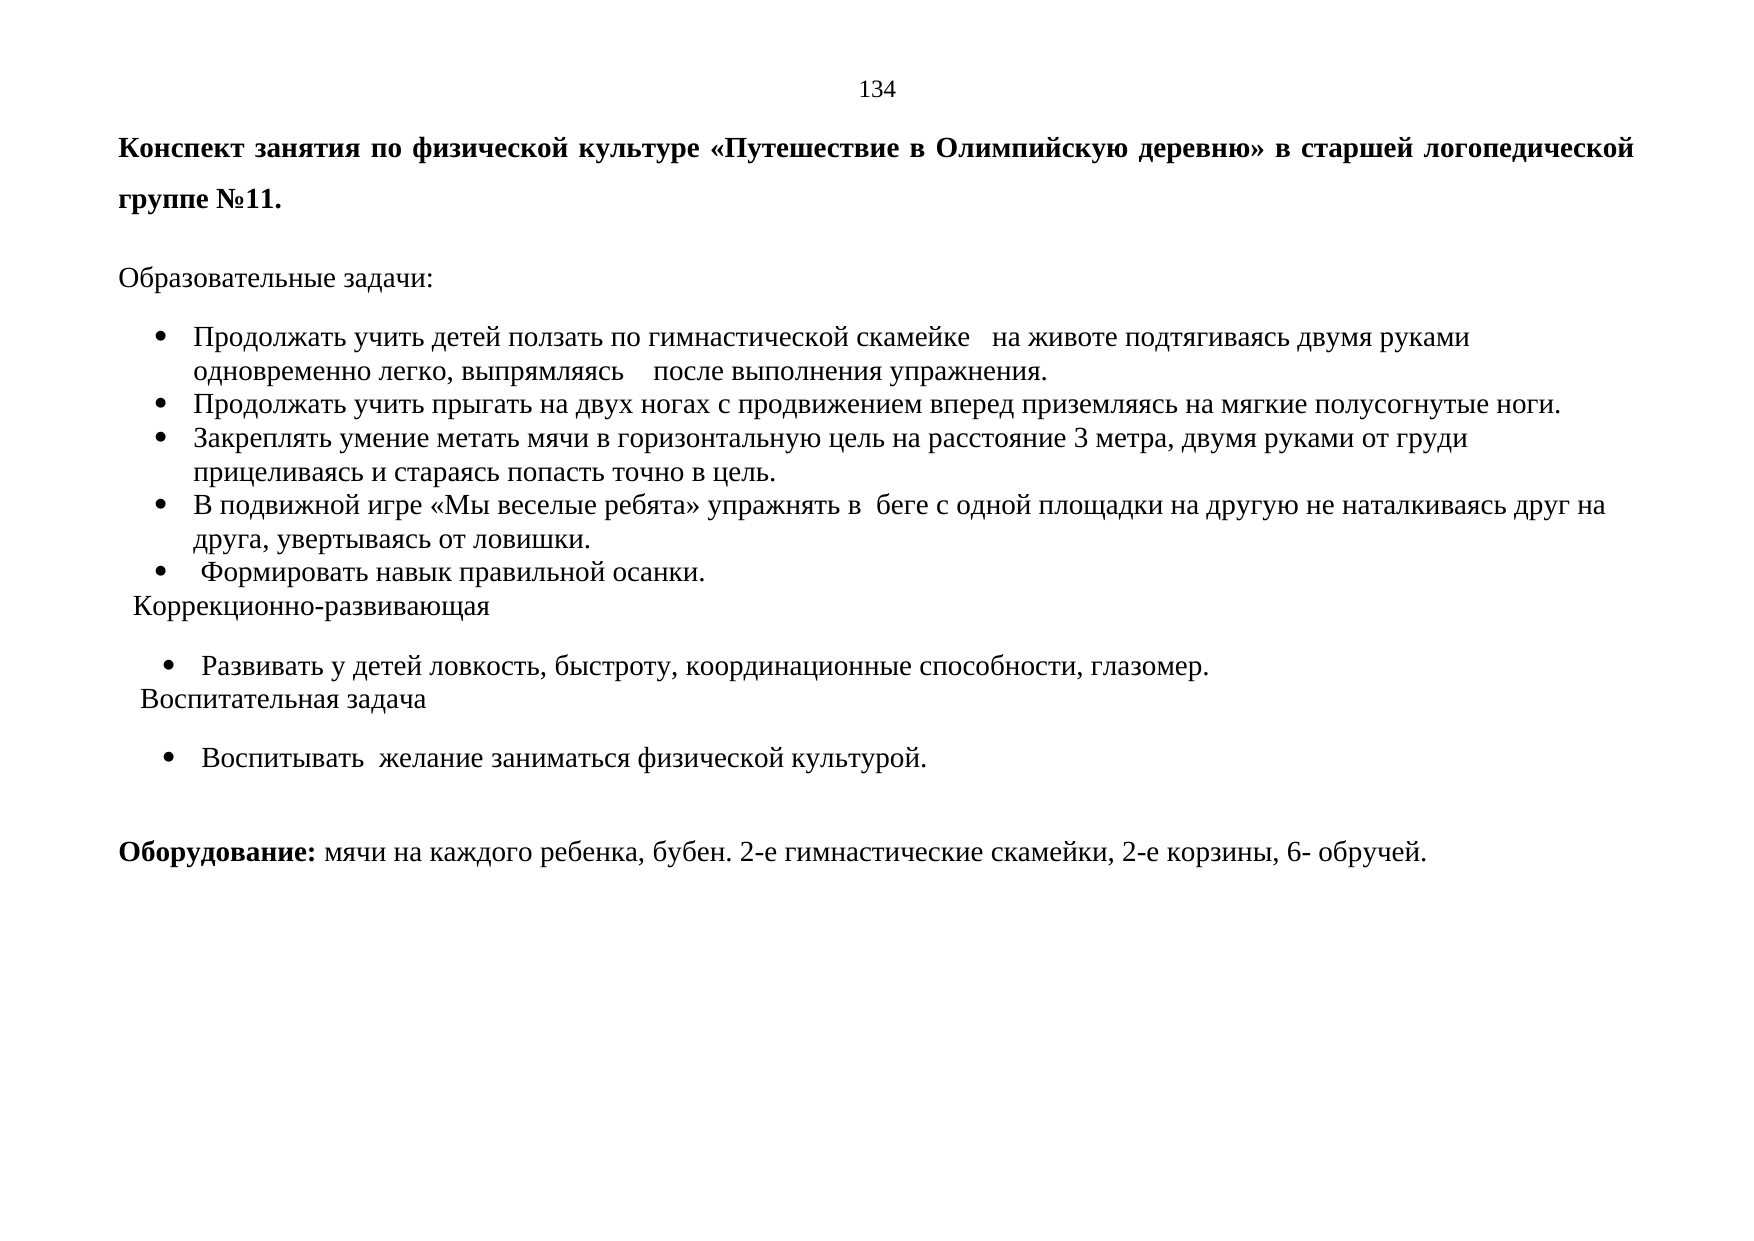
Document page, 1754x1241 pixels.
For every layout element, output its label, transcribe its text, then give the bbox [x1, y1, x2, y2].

list Закреплять умение метать мячи в горизонтальную цель на расстояние 3 метра, двумя руками от груди прицеливаясь и стараясь попасть точно в цель. [156, 420, 1636, 487]
text Коррекционно-развивающая [118, 588, 1636, 622]
list В подвижной игре «Мы веселые ребята» упражнять в беге с одной площадки на другую не наталкиваясь друг на друга, увертываясь от ловишки. [156, 487, 1636, 554]
text Оборудование: мячи на каждого ребенка, бубен. 2-е гимнастические скамейки, 2-е корзины, 6- обручей. [118, 834, 1636, 867]
list Формировать навык правильной осанки. [156, 554, 1636, 588]
list Воспитывать желание заниматься физической культурой. [163, 741, 1636, 774]
text Конспект занятия по физической культуре «Путешествие в Олимпийскую деревню» в старшей логопедической группе №11. [118, 131, 1636, 214]
list Продолжать учить детей ползать по гимнастической скамейке на животе подтягиваясь двумя руками одновременно легко, выпрямляясь после выполнения упражнения. [156, 319, 1636, 387]
text Образовательные задачи: [118, 260, 1636, 293]
list Продолжать учить прыгать на двух ногах с продвижением вперед приземляясь на мягкие полусогнутые ноги. [156, 387, 1636, 420]
text Воспитательная задача [118, 681, 1636, 715]
list Развивать у детей ловкость, быстроту, координационные способности, глазомер. [163, 648, 1636, 681]
